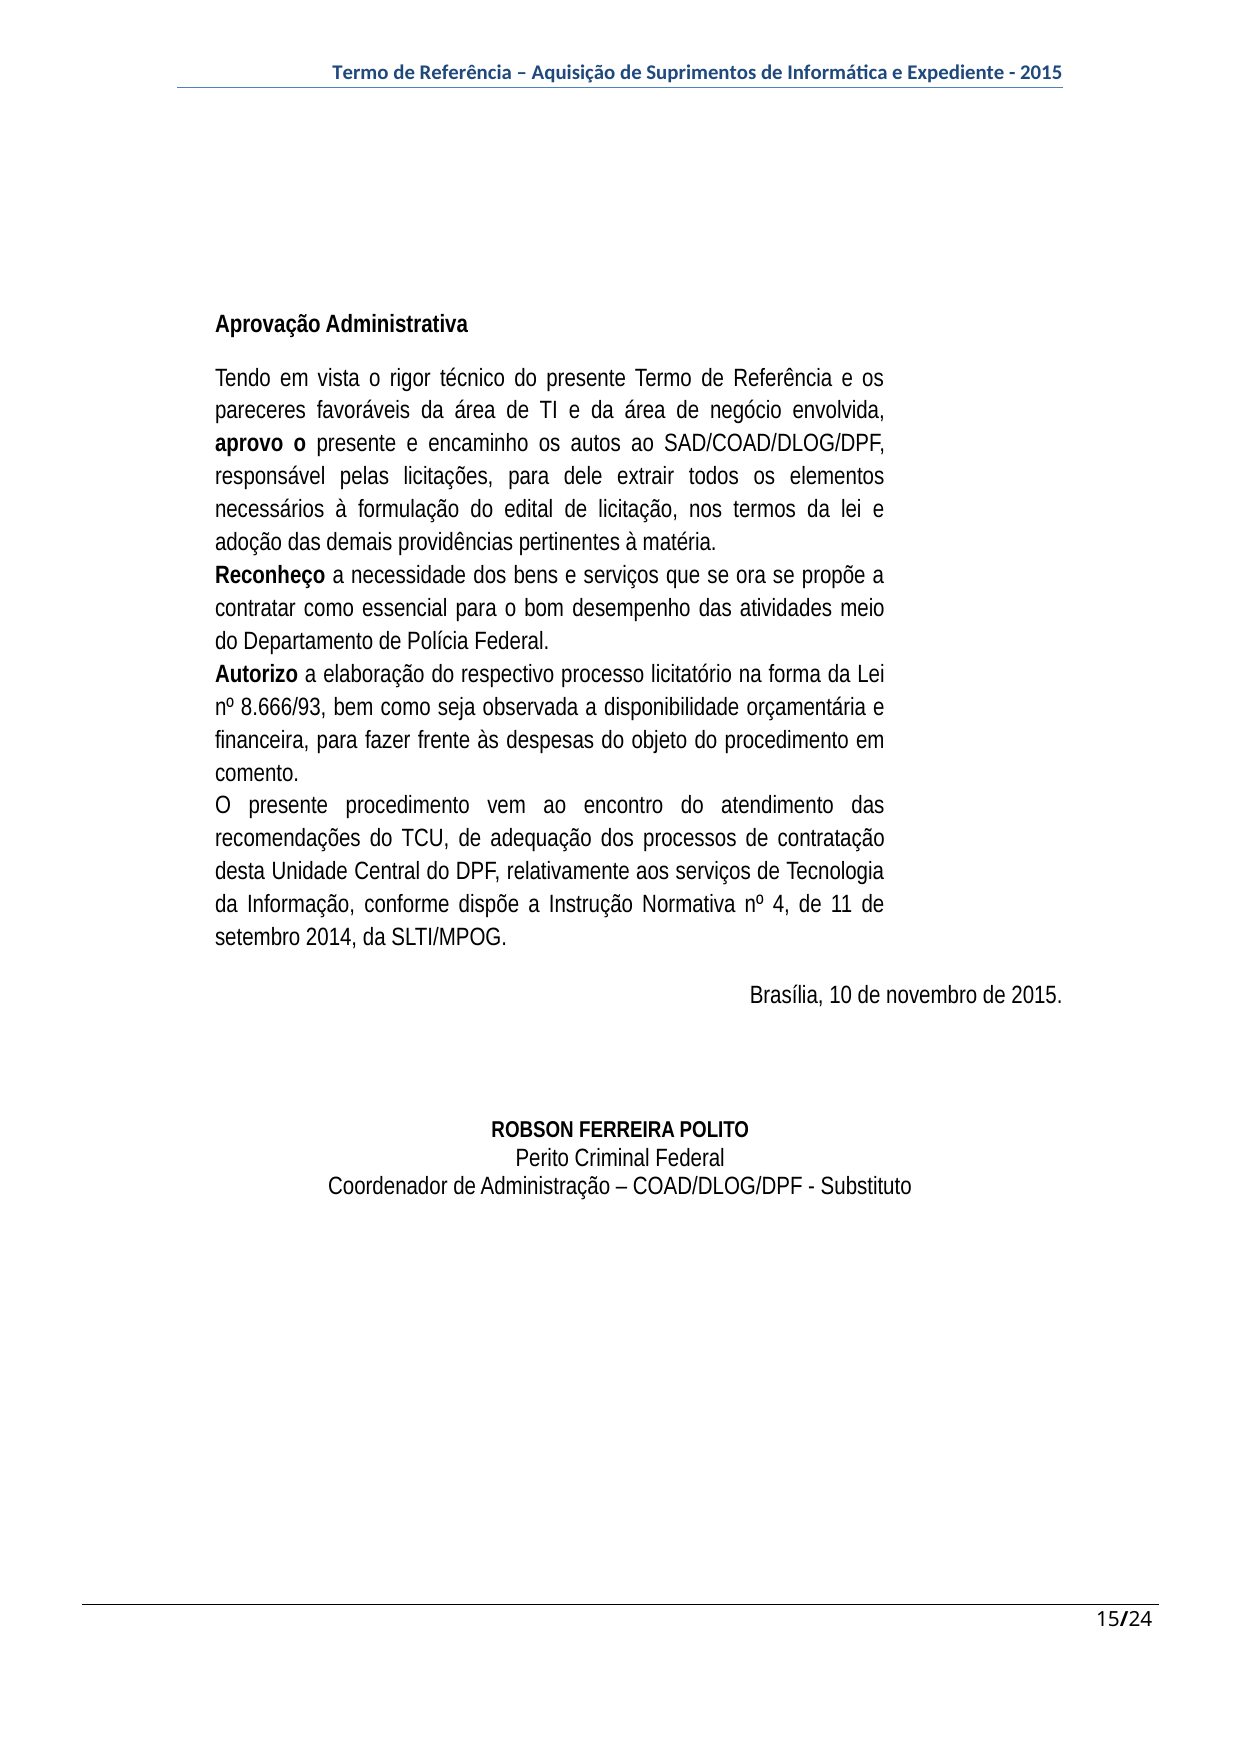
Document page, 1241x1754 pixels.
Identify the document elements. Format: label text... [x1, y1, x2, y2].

subtitle Brasília, 10 de novembro de 2015. [177, 980, 1063, 1009]
text Tendo em vista o rigor técnico do presente Termo de Referência e os pareceres favoráveis da área de TI e da área de negócio envolvida, aprovo o presente e encaminho os autos ao SAD/COAD/DLOG/DPF, responsável pelas licitações, para dele extrair todos os elementos necessários à formulação do edital de licitação, nos termos da lei e adoção das demais providências pertinentes à matéria. [215, 363, 886, 556]
text Coordenador de Administração – COAD/DLOG/DPF - Substituto [177, 1171, 1063, 1200]
text ROBSON FERREIRA POLITO [177, 1116, 1063, 1143]
text Reconheço a necessidade dos bens e serviços que se ora se propõe a contratar como essencial para o bom desempenho das atividades meio do Departamento de Polícia Federal. [215, 560, 886, 654]
text Perito Criminal Federal [177, 1143, 1063, 1171]
text Autorizo a elaboração do respectivo processo licitatório na forma da Lei nº 8.666/93, bem como seja observada a disponibilidade orçamentária e financeira, para fazer frente às despesas do objeto do procedimento em comento. [215, 659, 886, 786]
text Aprovação Administrativa [215, 309, 650, 337]
text O presente procedimento vem ao encontro do atendimento das recomendações do TCU, de adequação dos processos de contratação desta Unidade Central do DPF, relativamente aos serviços de Tecnologia da Informação, conforme dispõe a Instrução Normativa nº 4, de 11 de setembro 2014, da SLTI/MPOG. [215, 791, 886, 951]
